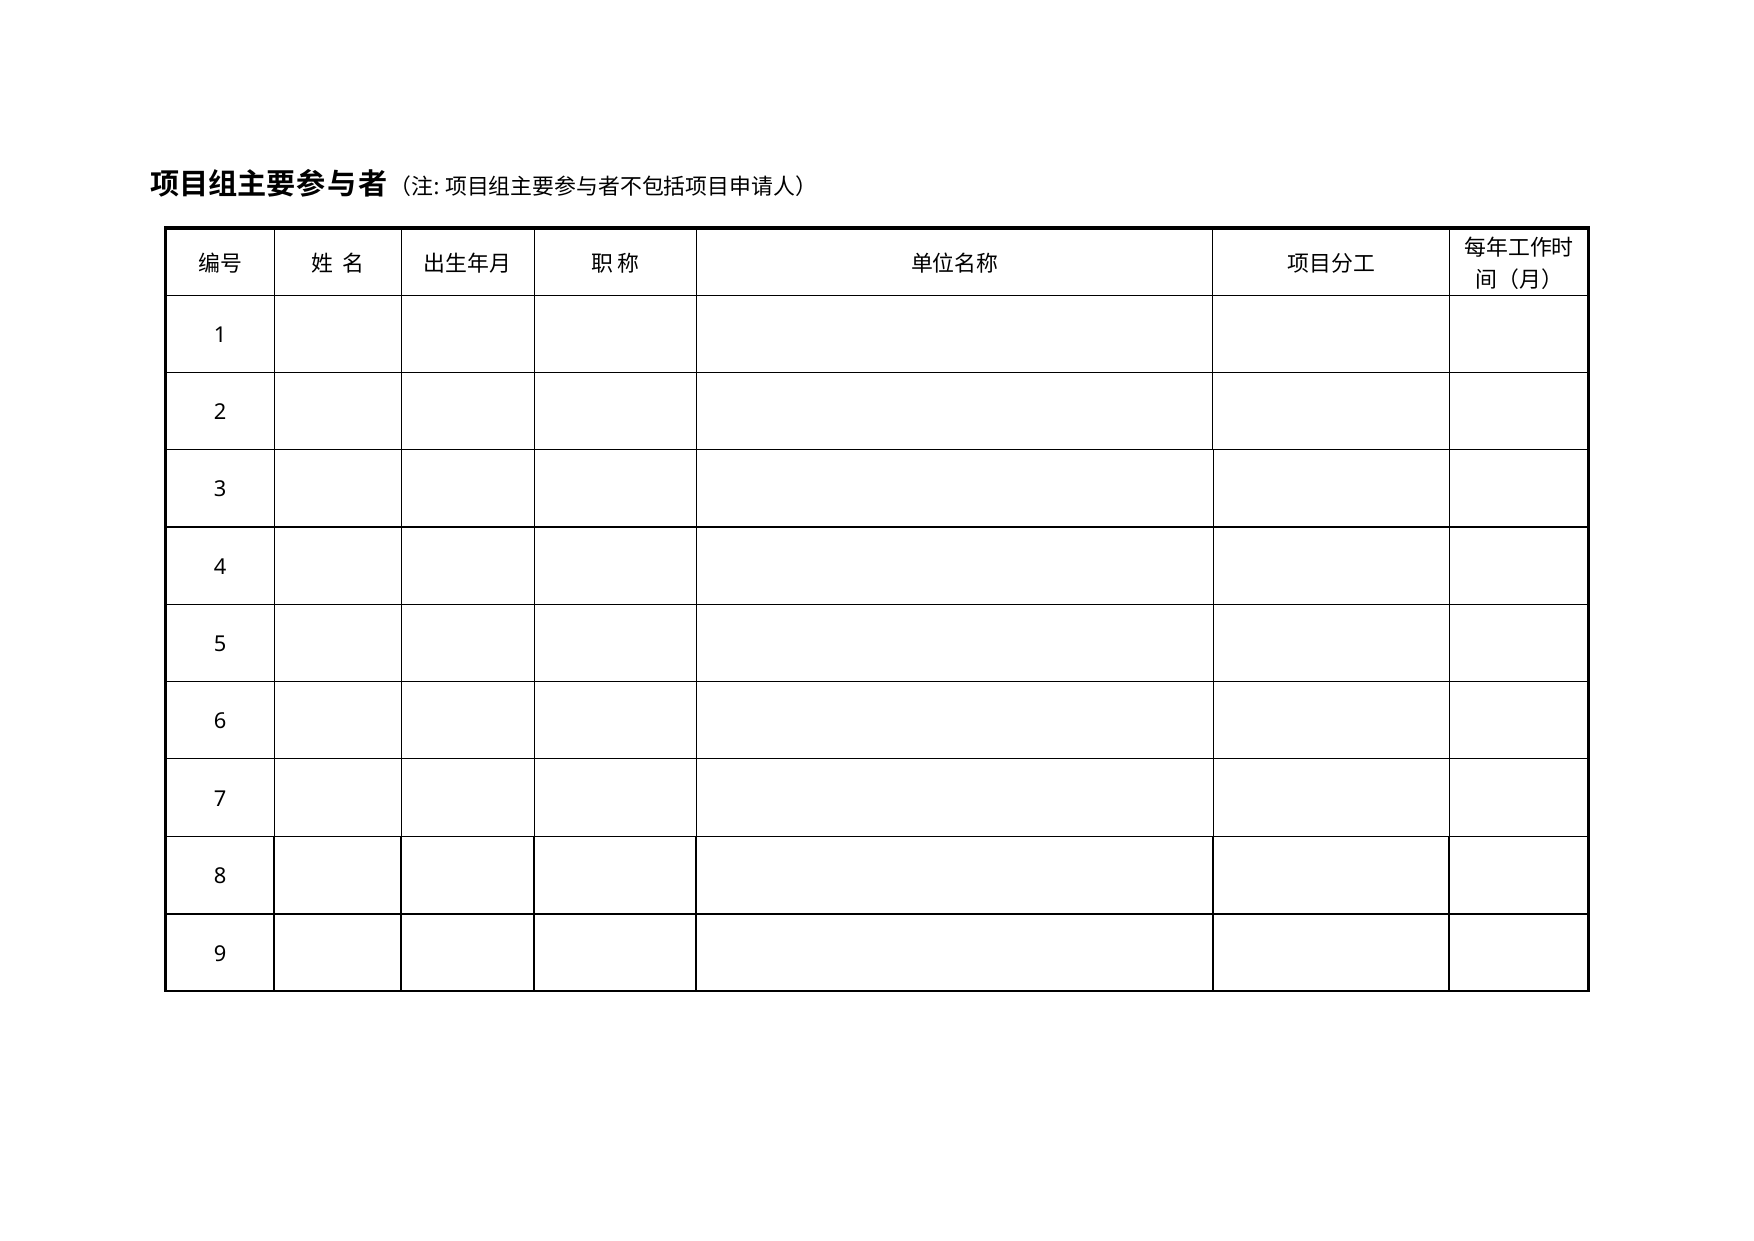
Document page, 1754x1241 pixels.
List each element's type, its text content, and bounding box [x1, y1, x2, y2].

table_cell [1450, 759, 1587, 836]
text 项目组主要参与者（注: 项目组主要参与者不包括项目申请人） [150, 149, 1604, 214]
table_cell 7 [167, 759, 274, 836]
table_cell [535, 296, 696, 372]
table_cell [535, 528, 696, 604]
table_cell 9 [167, 915, 273, 990]
table_cell [1450, 373, 1587, 449]
table_cell [1213, 296, 1449, 372]
table_cell [1214, 759, 1449, 836]
table_cell [1214, 528, 1449, 604]
table_cell [1450, 682, 1587, 758]
table_cell [1450, 605, 1587, 681]
table_cell [402, 759, 534, 836]
table_cell [402, 837, 533, 913]
table_cell 4 [167, 528, 274, 604]
table_cell [697, 915, 1212, 990]
table_header 姓 名 [275, 230, 401, 294]
table_header 每年工作时间（月） [1450, 230, 1587, 294]
table_cell [535, 915, 695, 990]
table_cell [1450, 528, 1587, 604]
table_cell [1214, 450, 1449, 526]
table_cell [535, 682, 696, 758]
table_cell [275, 373, 401, 449]
table_cell [402, 373, 534, 449]
table_cell [275, 528, 401, 604]
table_cell [402, 450, 534, 526]
table_cell [535, 759, 696, 836]
table_cell 6 [167, 682, 274, 758]
table_header 编号 [167, 230, 274, 294]
table_cell 8 [167, 837, 273, 913]
table_cell [275, 605, 401, 681]
table_header 职 称 [535, 230, 696, 294]
table_cell [697, 528, 1213, 604]
table_cell [275, 296, 401, 372]
table_cell [275, 450, 401, 526]
table_cell [697, 373, 1212, 449]
table_header 单位名称 [697, 230, 1212, 294]
table_cell 5 [167, 605, 274, 681]
table_cell [1213, 373, 1449, 449]
table_cell [402, 296, 534, 372]
table_cell [402, 605, 534, 681]
table_cell [1214, 682, 1449, 758]
table_cell [1214, 915, 1448, 990]
table_cell [535, 373, 696, 449]
table_cell [1450, 837, 1587, 913]
table_cell 2 [167, 373, 274, 449]
table_cell [275, 682, 401, 758]
table_header 出生年月 [402, 230, 534, 294]
table_cell [1450, 296, 1587, 372]
table_cell [275, 915, 400, 990]
table_cell [535, 605, 696, 681]
table_cell [697, 605, 1213, 681]
table_cell [535, 837, 695, 913]
table_cell [275, 759, 401, 836]
table_cell [535, 450, 696, 526]
table_header 项目分工 [1213, 230, 1449, 294]
table_cell [402, 915, 533, 990]
table_cell 3 [167, 450, 274, 526]
table_cell [697, 296, 1212, 372]
table_cell 1 [167, 296, 274, 372]
table_cell [1214, 605, 1449, 681]
table_cell [697, 759, 1213, 836]
table_cell [697, 837, 1212, 913]
table_cell [1450, 450, 1587, 526]
table_cell [275, 837, 400, 913]
table_cell [1214, 837, 1448, 913]
table_cell [697, 450, 1213, 526]
table_cell [402, 682, 534, 758]
table_cell [1450, 915, 1587, 990]
table_cell [697, 682, 1213, 758]
table_cell [402, 528, 534, 604]
